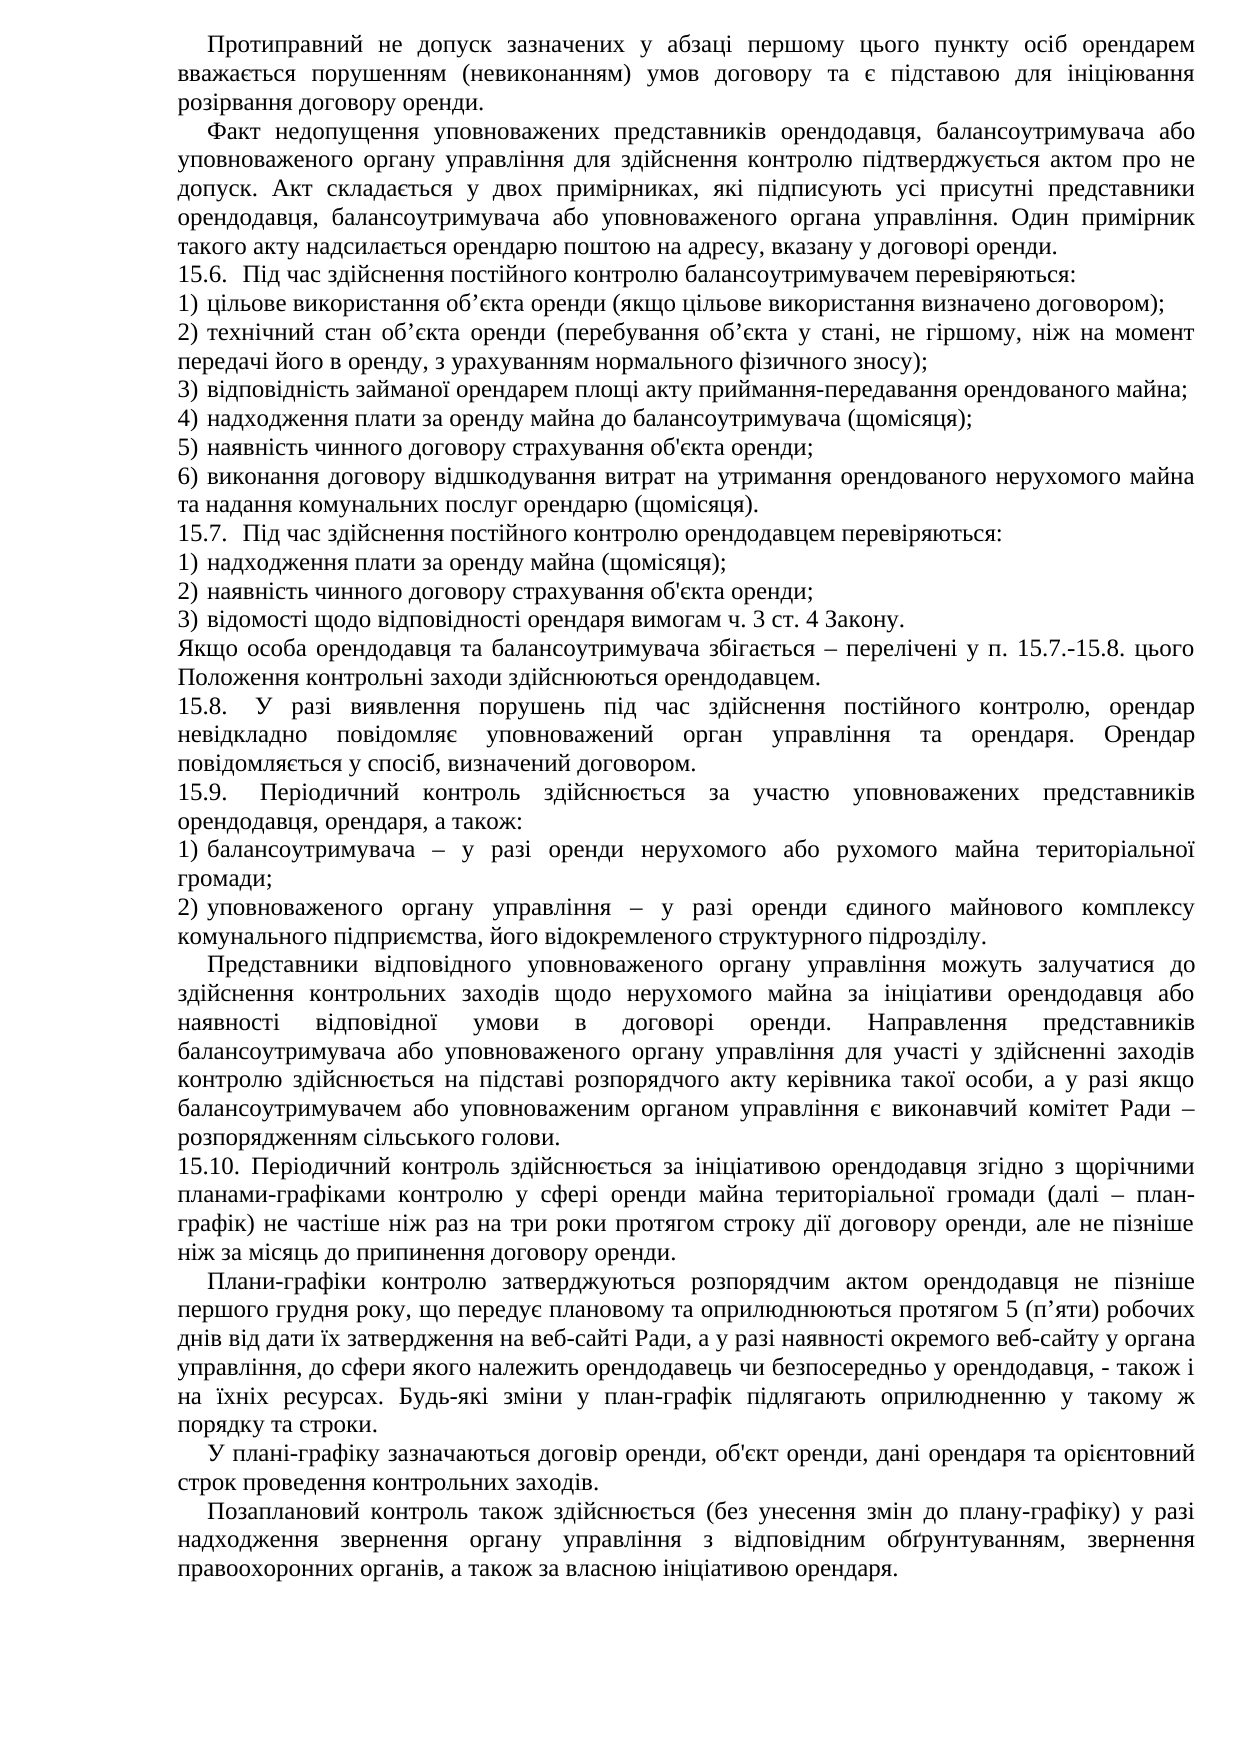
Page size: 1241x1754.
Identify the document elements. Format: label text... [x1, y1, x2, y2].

list Періодичний контроль здійснюється за участю уповноважених представників орендодавця, орендаря, а також: [177, 777, 1196, 834]
text Представники відповідного уповноваженого органу управління можуть залучатися до здійснення контрольних заходів щодо нерухомого майна за ініціативи орендодавця або наявності відповідної умови в договорі оренди. Направлення представників балансоутримувача або уповноваженого органу управління для участі у здійсненні заходів контролю здійснюється на підставі розпорядчого акту керівника такої особи, а у разі якщо балансоутримувачем або уповноваженим органом управління є виконавчий комітет Ради – розпорядженням сільського голови. [177, 949, 1196, 1151]
text Плани-графіки контролю затверджуються розпорядчим актом орендодавця не пізніше першого грудня року, що передує плановому та оприлюднюються протягом 5 (п’яти) робочих днів від дати їх затвердження на веб-сайті Ради, а у разі наявності окремого веб-сайту у органа управління, до сфери якого належить орендодавець чи безпосередньо у орендодавця, - також і на їхніх ресурсах. Будь-які зміни у план-графік підлягають оприлюдненню у такому ж порядку та строки. [177, 1266, 1196, 1438]
list наявність чинного договору страхування об'єкта оренди; [177, 432, 1196, 461]
text У плані-графіку зазначаються договір оренди, об'єкт оренди, дані орендаря та орієнтовний строк проведення контрольних заходів. [177, 1438, 1196, 1496]
list надходження плати за оренду майна до балансоутримувача (щомісяця); [177, 403, 1196, 432]
list надходження плати за оренду майна (щомісяця); [177, 547, 1196, 576]
list Під час здійснення постійного контролю орендодавцем перевіряються: [177, 518, 1196, 547]
list Періодичний контроль здійснюється за ініціативою орендодавця згідно з щорічними планами-графіками контролю у сфері оренди майна територіальної громади (далі – план-графік) не частіше ніж раз на три роки протягом строку дії договору оренди, але не пізніше ніж за місяць до припинення договору оренди. [177, 1151, 1196, 1266]
list балансоутримувача – у разі оренди нерухомого або рухомого майна територіальної громади; [177, 834, 1196, 892]
list Протиправний не допуск зазначених у абзаці першому цього пункту осіб орендарем вважається порушенням (невиконанням) умов договору та є підставою для ініціювання розірвання договору оренди. [177, 29, 1196, 116]
list У разі виявлення порушень під час здійснення постійного контролю, орендар невідкладно повідомляє уповноважений орган управління та орендаря. Орендар повідомляється у спосіб, визначений договором. [177, 691, 1196, 777]
list виконання договору відшкодування витрат на утримання орендованого нерухомого майна та надання комунальних послуг орендарю (щомісяця). [177, 461, 1196, 518]
text Позаплановий контроль також здійснюється (без унесення змін до плану-графіку) у разі надходження звернення органу управління з відповідним обґрунтуванням, звернення правоохоронних органів, а також за власною ініціативою орендаря. [177, 1496, 1196, 1582]
list відомості щодо відповідності орендаря вимогам ч. 3 ст. 4 Закону. [177, 604, 1196, 633]
list відповідність займаної орендарем площі акту приймання-передавання орендованого майна; [177, 374, 1196, 403]
list уповноваженого органу управління – у разі оренди єдиного майнового комплексу комунального підприємства, його відокремленого структурного підрозділу. [177, 892, 1196, 949]
list технічний стан об’єкта оренди (перебування об’єкта у стані, не гіршому, ніж на момент передачі його в оренду, з урахуванням нормального фізичного зносу); [177, 317, 1196, 374]
text Факт недопущення уповноважених представників орендодавця, балансоутримувача або уповноваженого органу управління для здійснення контролю підтверджується актом про не допуск. Акт складається у двох примірниках, які підписують усі присутні представники орендодавця, балансоутримувача або уповноваженого органа управління. Один примірник такого акту надсилається орендарю поштою на адресу, вказану у договорі оренди. [177, 116, 1196, 259]
list цільове використання об’єкта оренди (якщо цільове використання визначено договором); [177, 288, 1196, 317]
list наявність чинного договору страхування об'єкта оренди; [177, 576, 1196, 604]
text Якщо особа орендодавця та балансоутримувача збігається – перелічені у п. 15.7.-15.8. цього Положення контрольні заходи здійснюються орендодавцем. [177, 633, 1196, 691]
list Під час здійснення постійного контролю балансоутримувачем перевіряються: [177, 259, 1196, 288]
